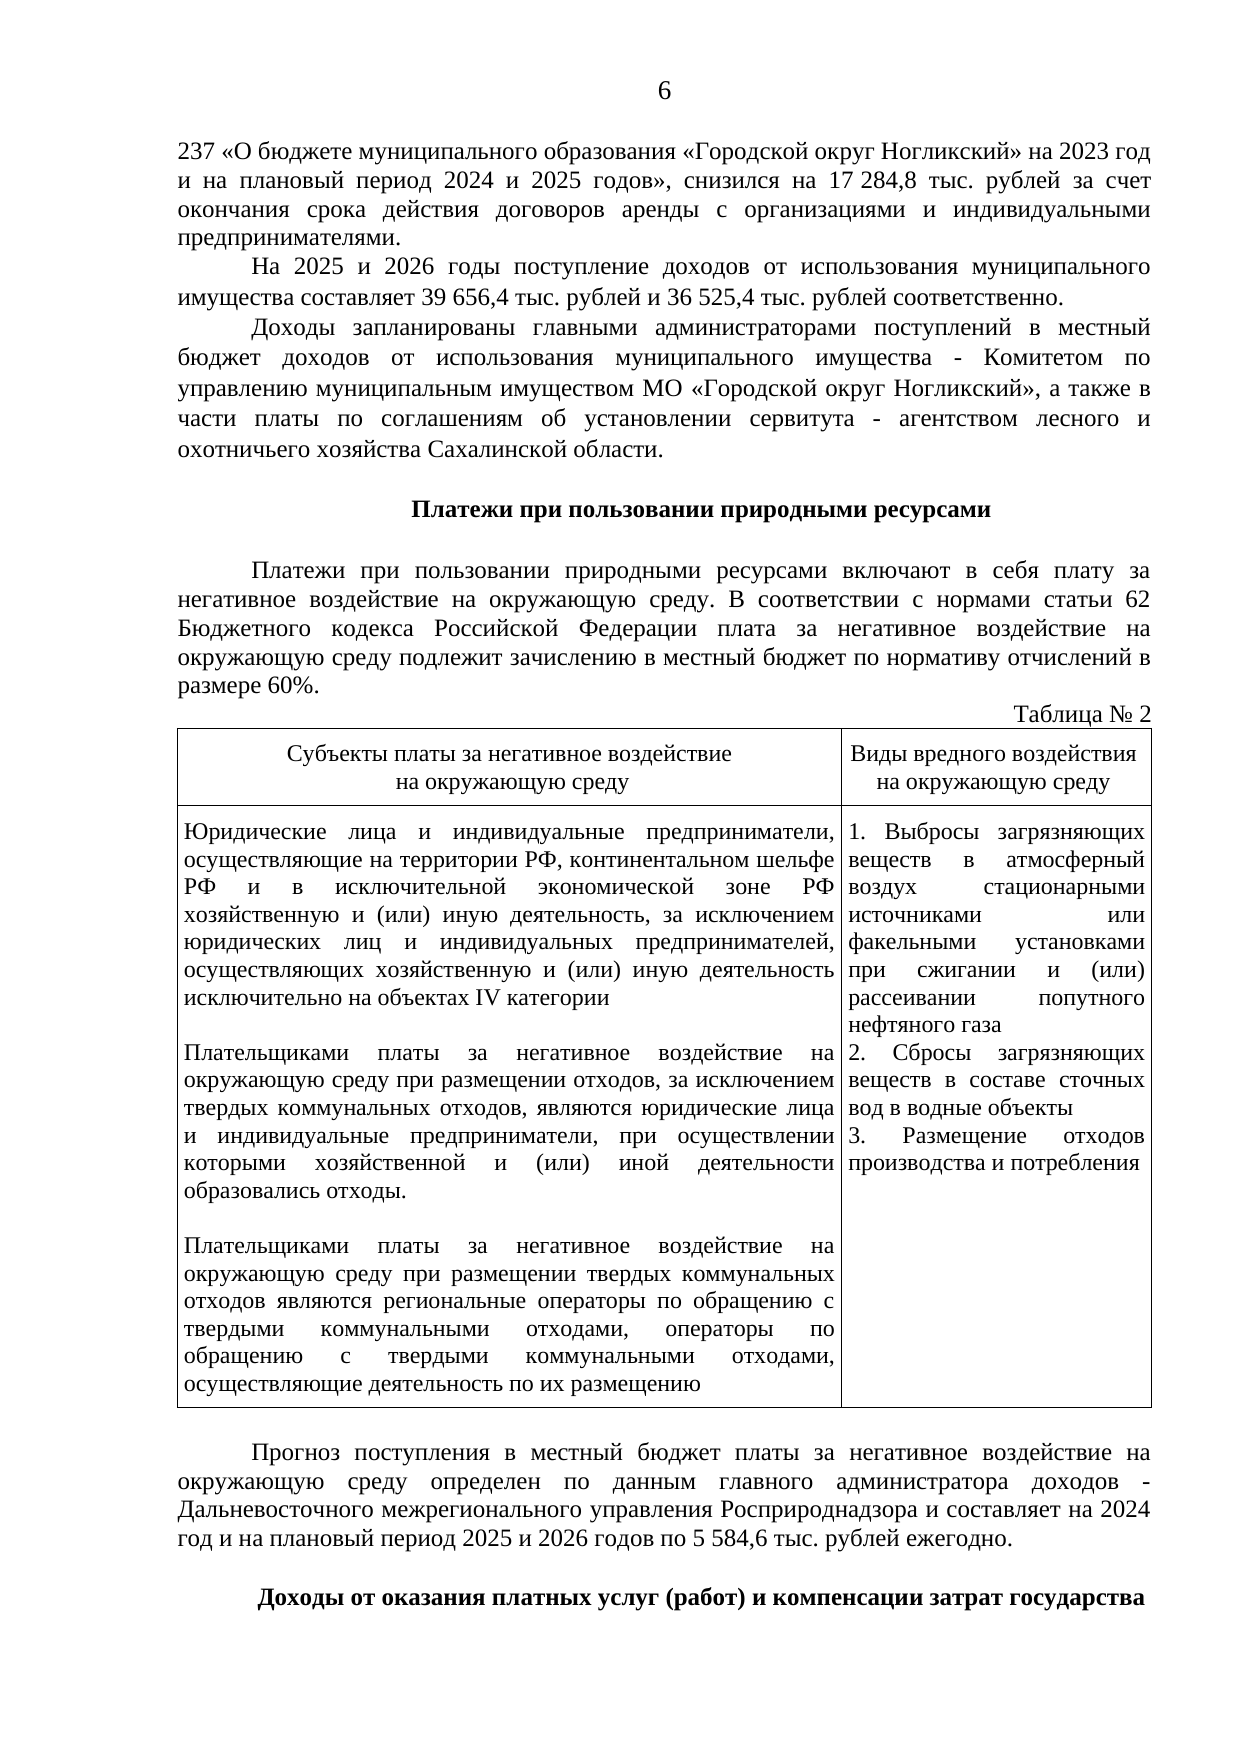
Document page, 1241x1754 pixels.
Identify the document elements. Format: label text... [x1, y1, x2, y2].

text Платежи при пользовании природными ресурсами [177, 494, 1152, 523]
table_cell Юридические лица и индивидуальные предприниматели, осуществляющие на территории РФ, континентальном шельфе РФ и в исключительной экономической зоне РФ хозяйственную и (или) иную деятельность, за исключением юридических лиц и индивидуальных предпринимателей, осуществляющих хозяйственную и (или) иную деятельность исключительно на объектах IV категории Плательщиками платы за негативное воздействие на окружающую среду при размещении отходов, за исключением твердых коммунальных отходов, являются юридические лица и индивидуальные предприниматели, при осуществлении которыми хозяйственной и (или) иной деятельности образовались отходы. Плательщиками платы за негативное воздействие на окружающую среду при размещении твердых коммунальных отходов являются региональные операторы по обращению с твердыми коммунальными отходами, операторы по обращению с твердыми коммунальными отходами, осуществляющие деятельность по их размещению [178, 806, 841, 1407]
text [177, 136, 1152, 251]
table_header Виды вредного воздействия на окружающую среду [842, 729, 1151, 805]
text Платежи при пользовании природными ресурсами включают в себя плату за негативное воздействие на окружающую среду. В соответствии с нормами статьи 62 Бюджетного кодекса Российской Федерации плата за негативное воздействие на окружающую среду подлежит зачислению в местный бюджет по нормативу отчислений в размере 60%. [177, 555, 1152, 699]
table_header Субъекты платы за негативное воздействие на окружающую среду [178, 729, 841, 805]
table_cell 1. Выбросы загрязняющих веществ в атмосферный воздух стационарными источниками или факельными установками при сжигании и (или) рассеивании попутного нефтяного газа 2. Сбросы загрязняющих веществ в составе сточных вод в водные объекты 3. Размещение отходов производства и потребления [842, 806, 1151, 1407]
text Прогноз поступления в местный бюджет платы за негативное воздействие на окружающую среду определен по данным главного администратора доходов - Дальневосточного межрегионального управления Росприроднадзора и составляет на 2024 год и на плановый период 2025 и 2026 годов по 5 584,6 тыс. рублей ежегодно. [177, 1437, 1152, 1552]
text На 2025 и 2026 годы поступление доходов от использования муниципального имущества составляет 39 656,4 тыс. рублей и 36 525,4 тыс. рублей соответственно. [177, 251, 1152, 310]
text Таблица № 2 [177, 699, 1152, 728]
text Доходы запланированы главными администраторами поступлений в местный бюджет доходов от использования муниципального имущества - Комитетом по управлению муниципальным имуществом МО «Городской округ Ногликский», а также в части платы по соглашениям об установлении сервитута - агентством лесного и охотничьего хозяйства Сахалинской области. [177, 312, 1152, 462]
text Доходы от оказания платных услуг (работ) и компенсации затрат государства [177, 1582, 1152, 1611]
